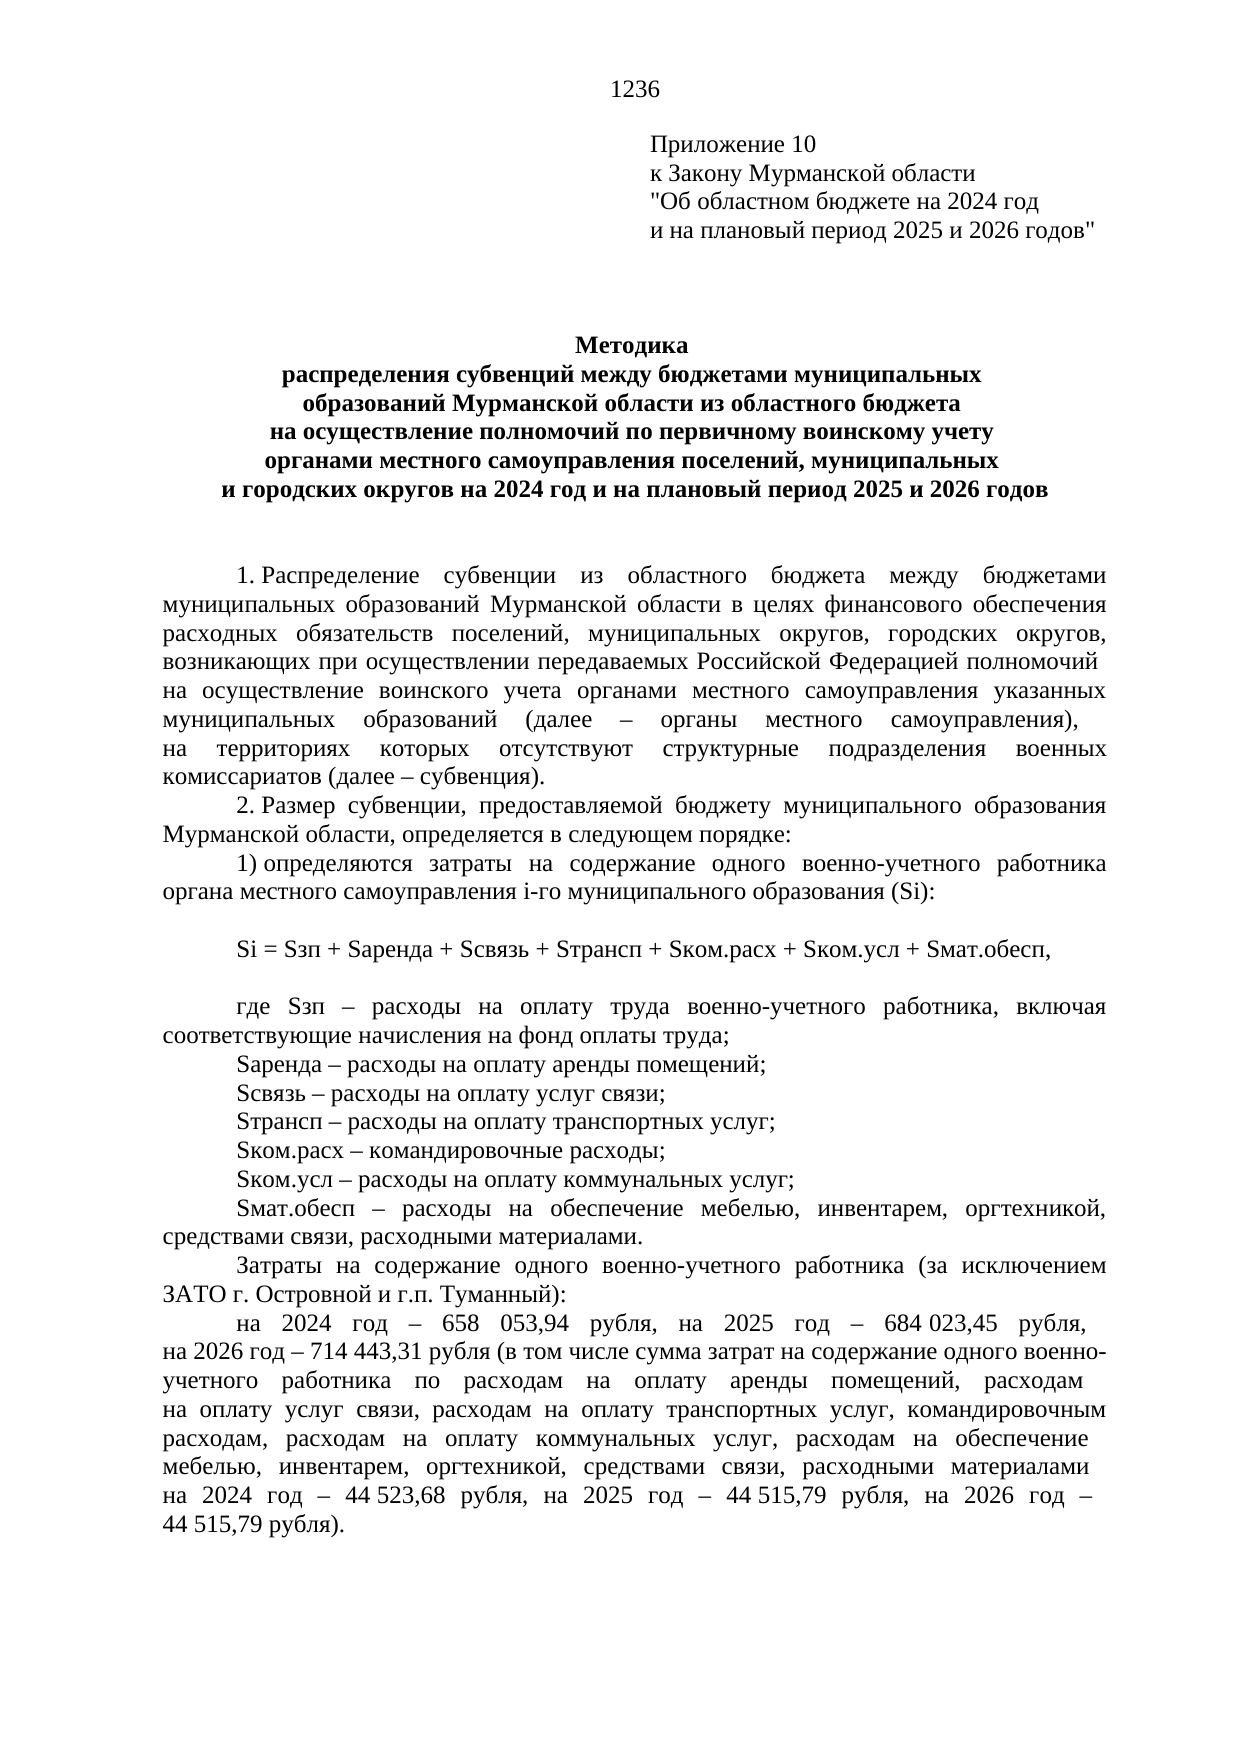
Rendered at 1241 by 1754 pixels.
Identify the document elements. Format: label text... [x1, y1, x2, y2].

text Sмат.обесп – расходы на обеспечение мебелью, инвентарем, оргтехникой, средствами связи, расходными материалами. [162, 1193, 1107, 1250]
text где Sзп – расходы на оплату труда военно-учетного работника, включая соответствующие начисления на фонд оплаты труда; [162, 991, 1107, 1049]
title 1. Распределение субвенции из областного бюджета между бюджетами муниципальных образований Мурманской области в целях финансового обеспечения расходных обязательств поселений, муниципальных округов, городских округов, возникающих при осуществлении передаваемых Российской Федерацией полномочий на осуществление воинского учета органами местного самоуправления указанных муниципальных образований (далее – органы местного самоуправления), на территориях которых отсутствуют структурные подразделения военных комиссариатов (далее – субвенция). [162, 560, 1107, 790]
text 2. Размер субвенции, предоставляемой бюджету муниципального образования Мурманской области, определяется в следующем порядке: [162, 790, 1107, 848]
text Sсвязь – расходы на оплату услуг связи; [162, 1078, 1107, 1106]
text Затраты на содержание одного военно-учетного работника (за исключением ЗАТО г. Островной и г.п. Туманный): [162, 1250, 1107, 1308]
text 1) определяются затраты на содержание одного военно-учетного работника органа местного самоуправления i-го муниципального образования (Si): [162, 848, 1107, 905]
text Sтрансп – расходы на оплату транспортных услуг; [162, 1106, 1107, 1135]
text на 2024 год – 658 053,94 рубля, на 2025 год – 684 023,45 рубля, на 2026 год – 714 443,31 рубля (в том числе сумма затрат на содержание одного военно-учетного работника по расходам на оплату аренды помещений, расходам на оплату услуг связи, расходам на оплату транспортных услуг, командировочным расходам, расходам на оплату коммунальных услуг, расходам на обеспечение мебелью, инвентарем, оргтехникой, средствами связи, расходными материалами на 2024 год – 44 523,68 рубля, на 2025 год – 44 515,79 рубля, на 2026 год – 44 515,79 рубля). [162, 1308, 1107, 1538]
text Sком.усл – расходы на оплату коммунальных услуг; [162, 1164, 1107, 1193]
text Si = Sзп + Sаренда + Sсвязь + Sтрансп + Sком.расх + Sком.усл + Sмат.обесп, [162, 934, 1107, 963]
text и на плановый период 2025 и 2026 годов" [650, 215, 1107, 244]
text Sком.расх – командировочные расходы; [162, 1135, 1107, 1164]
text Sаренда – расходы на оплату аренды помещений; [162, 1049, 1107, 1078]
text Приложение 10 [650, 129, 1107, 158]
text "Об областном бюджете на 2024 год [650, 186, 1107, 215]
title Методика распределения субвенций между бюджетами муниципальных образований Мурманской области из областного бюджета на осуществление полномочий по первичному воинскому учету органами местного самоуправления поселений, муниципальных и городских округов на 2024 год и на плановый период 2025 и 2026 годов [162, 330, 1107, 503]
text к Закону Мурманской области [650, 158, 1107, 186]
